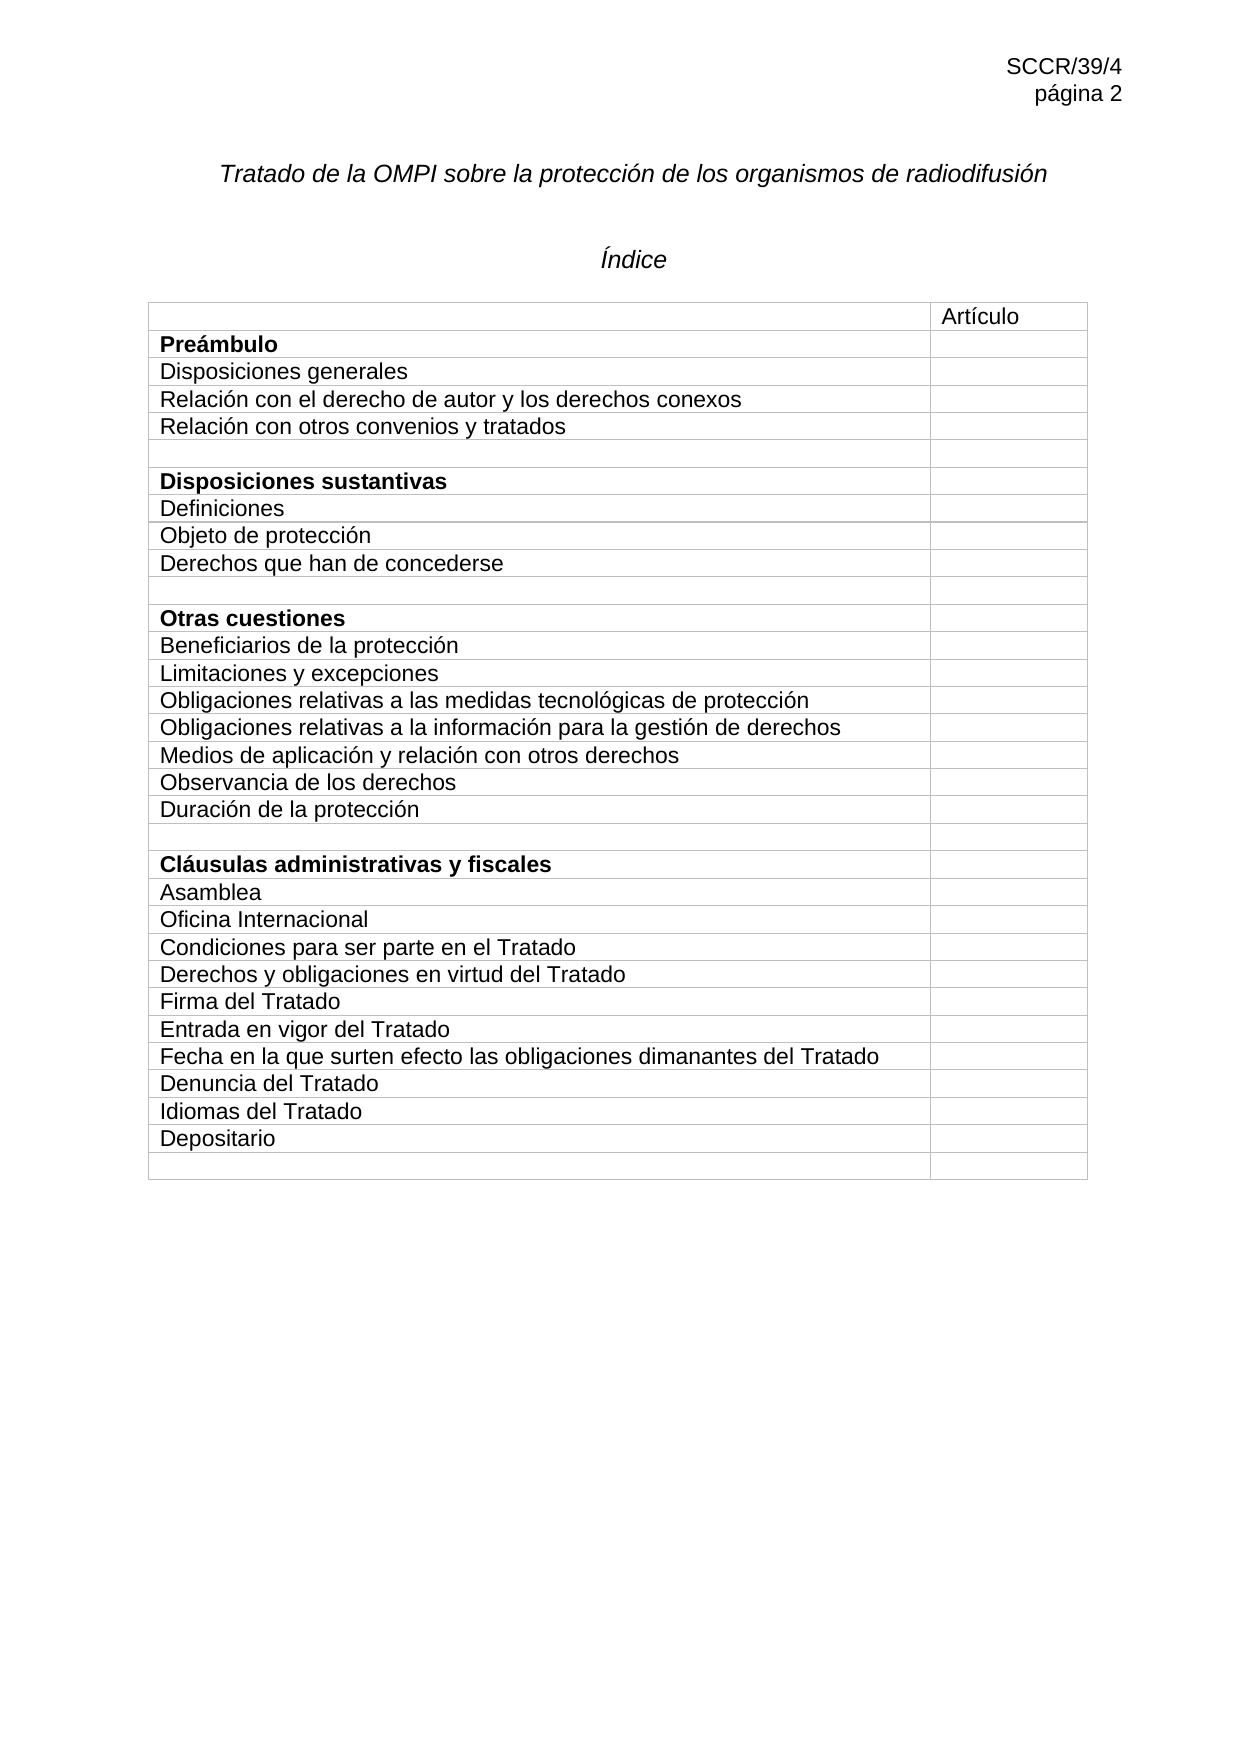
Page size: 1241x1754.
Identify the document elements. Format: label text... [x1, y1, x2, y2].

table_cell [149, 1153, 930, 1179]
table_cell [149, 440, 930, 467]
table_cell Depositario [149, 1125, 930, 1152]
table_cell [149, 577, 930, 604]
table_cell [931, 961, 1087, 987]
table_cell Beneficiarios de la protección [149, 632, 930, 658]
table_cell [931, 687, 1087, 713]
table_cell Firma del Tratado [149, 988, 930, 1014]
table_cell Obligaciones relativas a las medidas tecnológicas de protección [149, 687, 930, 713]
table_cell [931, 386, 1087, 412]
table_cell Asamblea [149, 879, 930, 905]
table_cell Objeto de protección [149, 523, 930, 549]
table_cell [931, 1043, 1087, 1069]
table_cell Duración de la protección [149, 796, 930, 823]
table_cell [931, 660, 1087, 686]
table_cell [931, 440, 1087, 467]
table_cell [931, 988, 1087, 1014]
table_cell Otras cuestiones [149, 605, 930, 631]
table_cell [931, 769, 1087, 795]
table_cell Observancia de los derechos [149, 769, 930, 795]
table_cell [149, 824, 930, 850]
table_cell [931, 413, 1087, 439]
table_cell [931, 1098, 1087, 1124]
table_cell Relación con otros convenios y tratados [149, 413, 930, 439]
table_cell [931, 1125, 1087, 1152]
table_cell Definiciones [149, 495, 930, 521]
table_cell [931, 1016, 1087, 1042]
table_cell Fecha en la que surten efecto las obligaciones dimanantes del Tratado [149, 1043, 930, 1069]
table_cell [931, 632, 1087, 658]
table_cell [931, 796, 1087, 823]
table_cell [931, 468, 1087, 494]
table_cell [931, 1070, 1087, 1097]
table_cell [931, 851, 1087, 878]
text Tratado de la OMPI sobre la protección de los organismos de radiodifusión [148, 158, 1122, 187]
table_cell [931, 906, 1087, 932]
table_cell [931, 495, 1087, 521]
table_cell [931, 577, 1087, 604]
table_cell [931, 879, 1087, 905]
table_cell Idiomas del Tratado [149, 1098, 930, 1124]
table_cell Denuncia del Tratado [149, 1070, 930, 1097]
table_cell [931, 934, 1087, 960]
table_cell Disposiciones sustantivas [149, 468, 930, 494]
table_cell [931, 331, 1087, 357]
table_cell [931, 824, 1087, 850]
table_cell Disposiciones generales [149, 358, 930, 384]
table_header Artículo [931, 303, 1087, 330]
table_cell Entrada en vigor del Tratado [149, 1016, 930, 1042]
table_cell [931, 523, 1087, 549]
table_cell Relación con el derecho de autor y los derechos conexos [149, 386, 930, 412]
table_cell Derechos y obligaciones en virtud del Tratado [149, 961, 930, 987]
table_cell Condiciones para ser parte en el Tratado [149, 934, 930, 960]
table_cell Medios de aplicación y relación con otros derechos [149, 742, 930, 768]
table_cell Cláusulas administrativas y fiscales [149, 851, 930, 878]
table_cell Limitaciones y excepciones [149, 660, 930, 686]
table_cell Preámbulo [149, 331, 930, 357]
table_cell [931, 1153, 1087, 1179]
table_cell Oficina Internacional [149, 906, 930, 932]
table_cell [931, 742, 1087, 768]
table_cell [931, 358, 1087, 384]
table_cell Derechos que han de concederse [149, 550, 930, 576]
table_cell [931, 605, 1087, 631]
table_cell Obligaciones relativas a la información para la gestión de derechos [149, 714, 930, 741]
text Índice [148, 245, 1122, 273]
table_cell [931, 550, 1087, 576]
table_header [149, 303, 930, 330]
table_cell [931, 714, 1087, 741]
